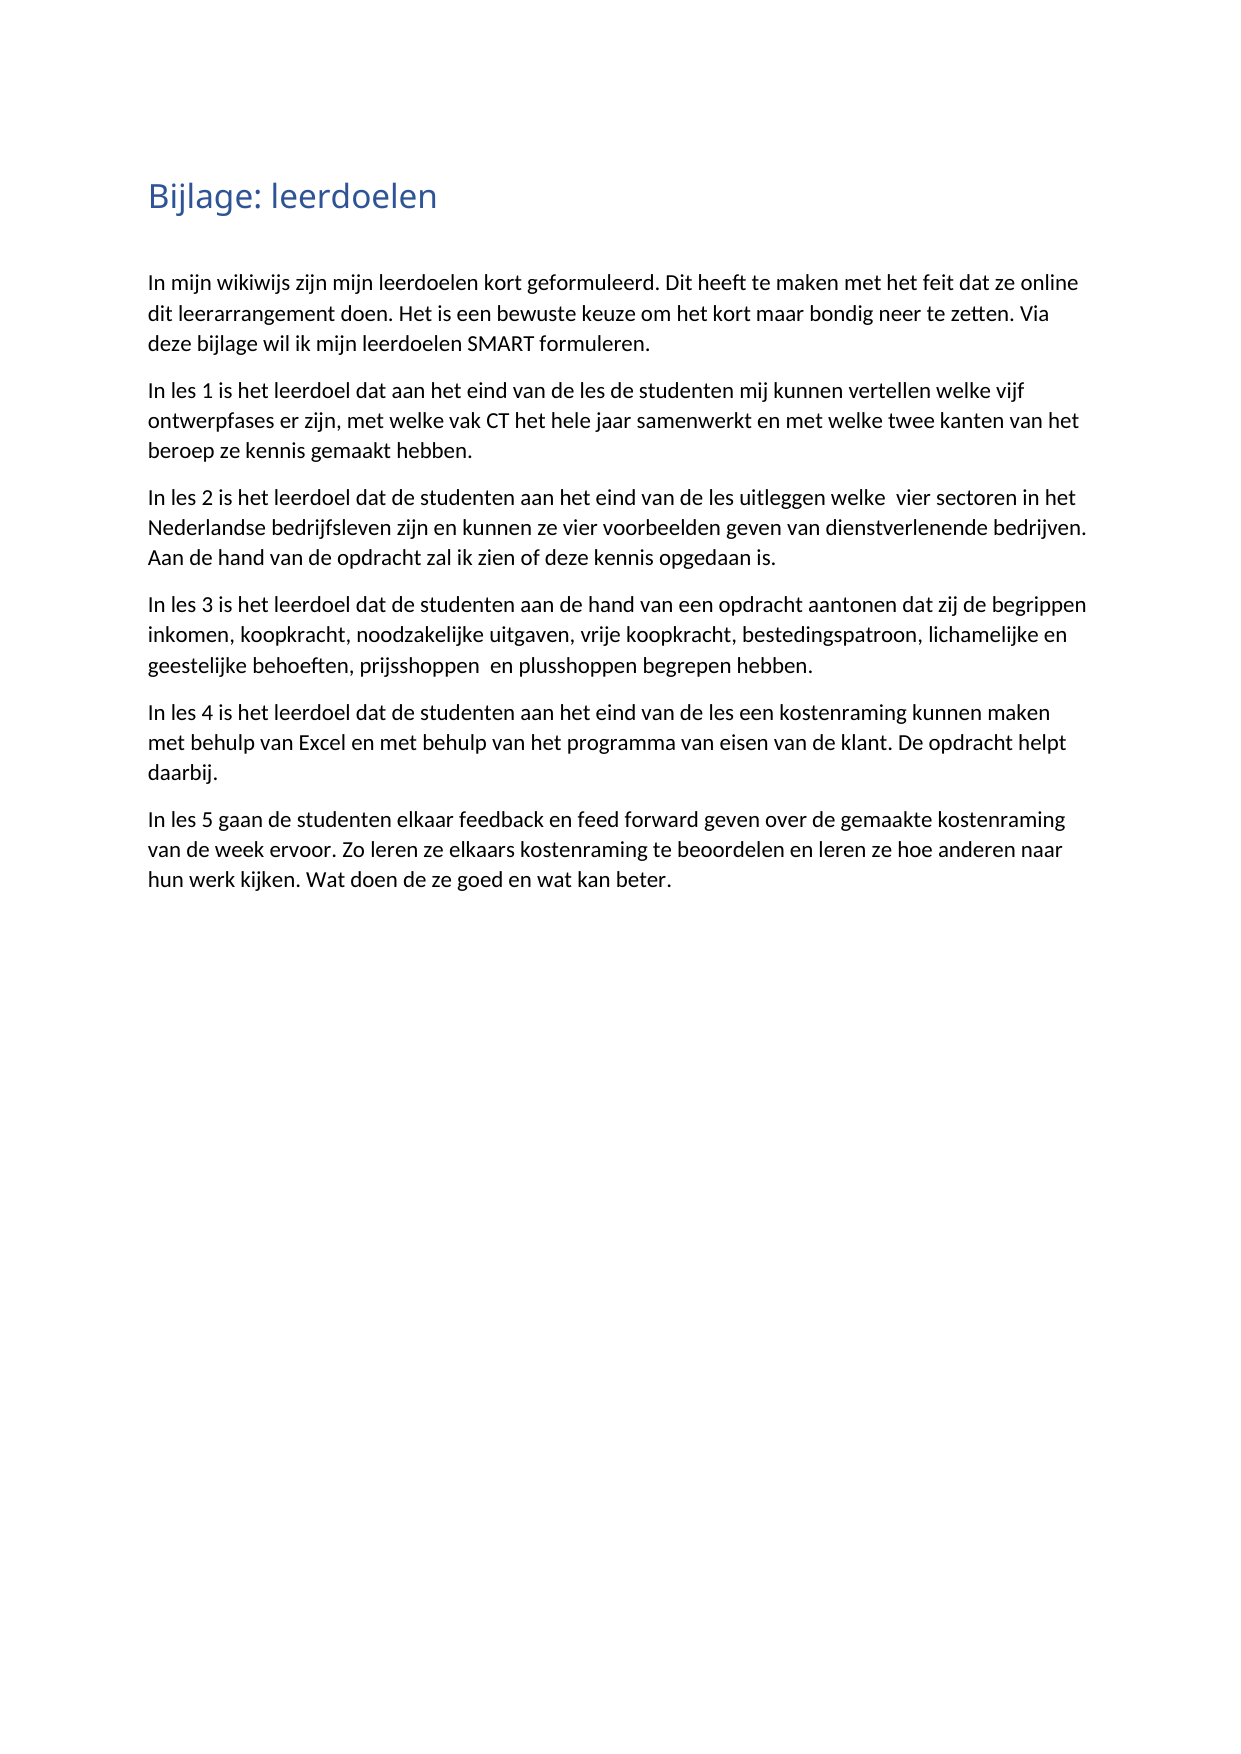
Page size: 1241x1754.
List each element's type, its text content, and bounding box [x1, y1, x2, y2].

text In les 1 is het leerdoel dat aan het eind van de les de studenten mij kunnen vertellen welke vijf ontwerpfases er zijn, met welke vak CT het hele jaar samenwerkt en met welke twee kanten van het beroep ze kennis gemaakt hebben. [148, 376, 1093, 464]
text In les 4 is het leerdoel dat de studenten aan het eind van de les een kostenraming kunnen maken met behulp van Excel en met behulp van het programma van eisen van de klant. De opdracht helpt daarbij. [148, 698, 1093, 786]
text In les 5 gaan de studenten elkaar feedback en feed forward geven over de gemaakte kostenraming van de week ervoor. Zo leren ze elkaars kostenraming te beoordelen en leren ze hoe anderen naar hun werk kijken. Wat doen de ze goed en wat kan beter. [148, 805, 1093, 893]
text In les 3 is het leerdoel dat de studenten aan de hand van een opdracht aantonen dat zij de begrippen inkomen, koopkracht, noodzakelijke uitgaven, vrije koopkracht, bestedingspatroon, lichamelijke en geestelijke behoeften, prijsshoppen en plusshoppen begrepen hebben. [148, 590, 1093, 679]
text In les 2 is het leerdoel dat de studenten aan het eind van de les uitleggen welke vier sectoren in het Nederlandse bedrijfsleven zijn en kunnen ze vier voorbeelden geven van dienstverlenende bedrijven. Aan de hand van de opdracht zal ik zien of deze kennis opgedaan is. [148, 483, 1093, 571]
text In mijn wikiwijs zijn mijn leerdoelen kort geformuleerd. Dit heeft te maken met het feit dat ze online dit leerarrangement doen. Het is een bewuste keuze om het kort maar bondig neer te zetten. Via deze bijlage wil ik mijn leerdoelen SMART formuleren. [148, 268, 1093, 357]
subtitle Bijlage: leerdoelen [148, 173, 1093, 218]
